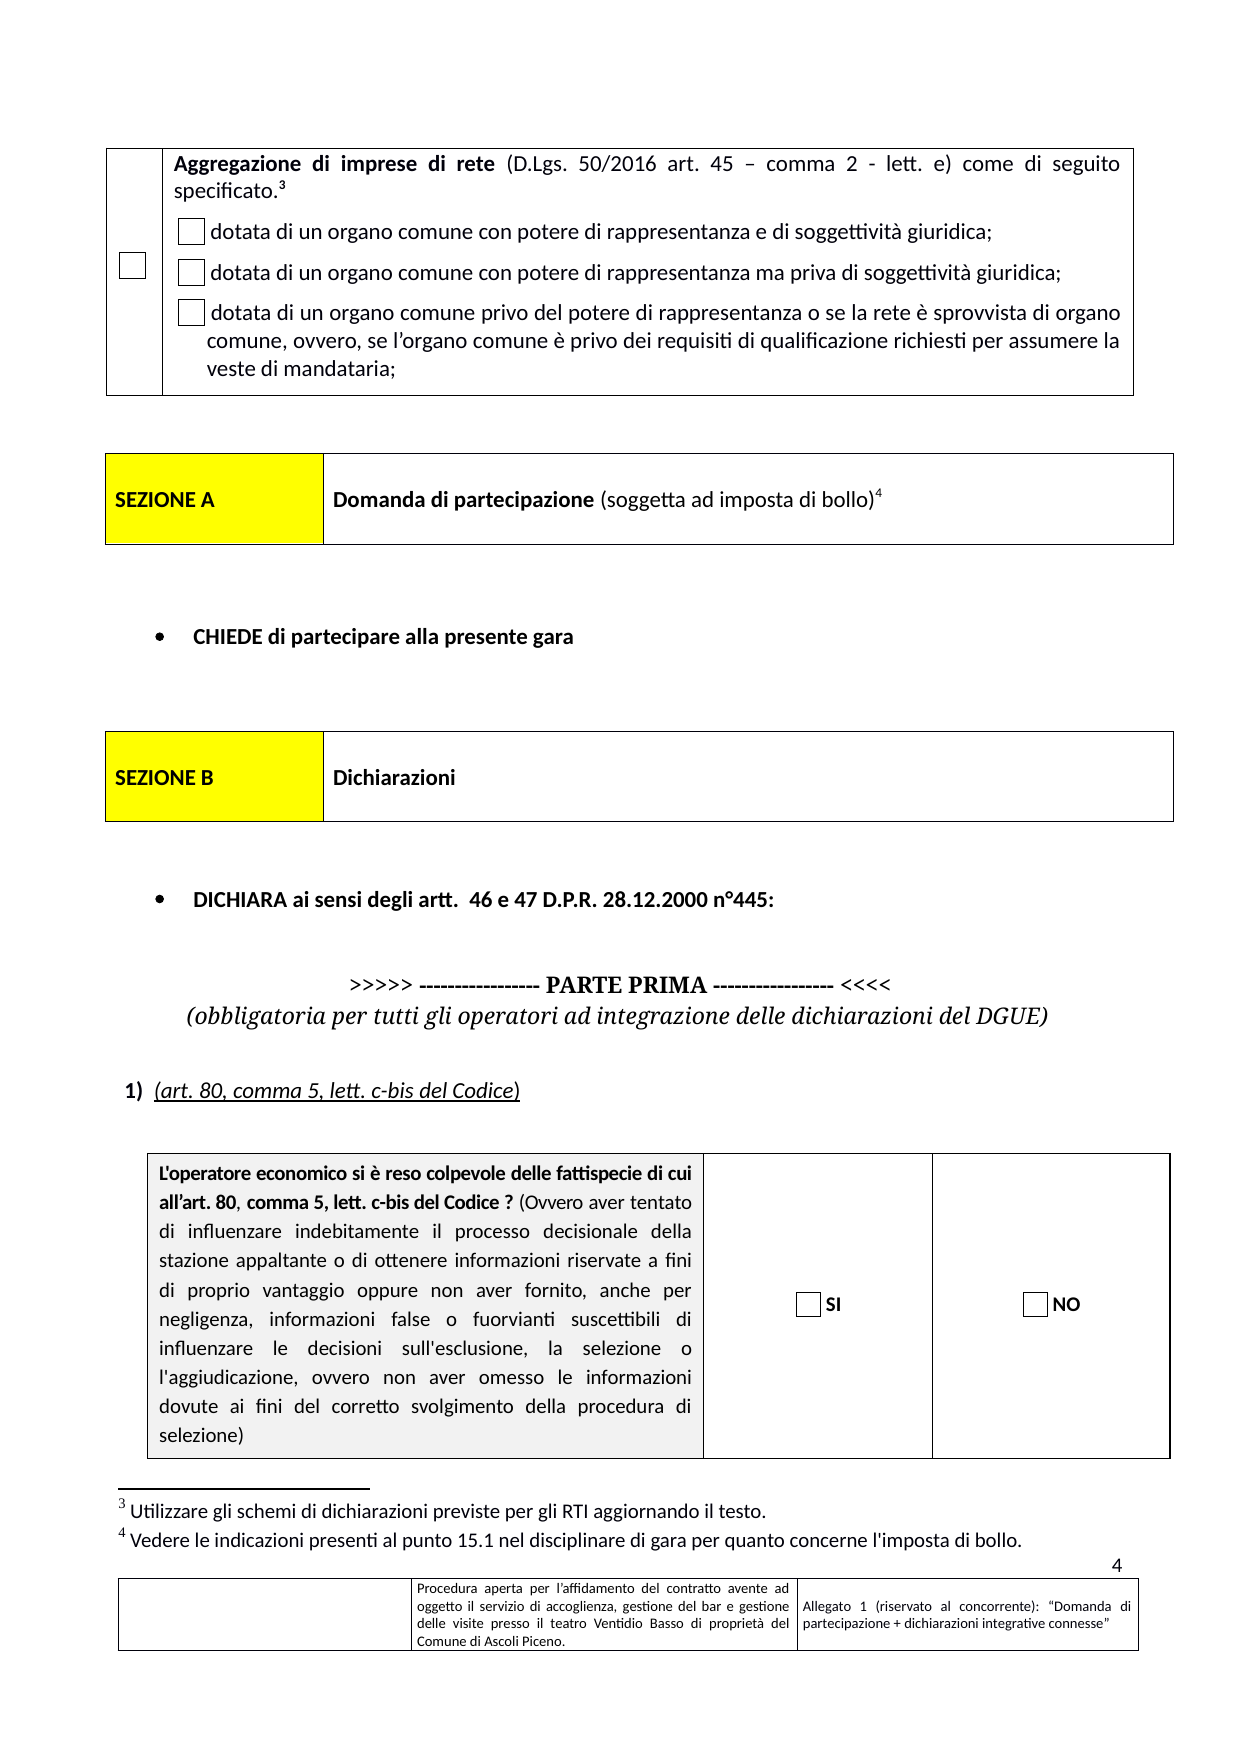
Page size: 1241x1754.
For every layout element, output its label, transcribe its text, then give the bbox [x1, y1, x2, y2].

table_header NO [933, 1154, 1169, 1458]
table_header SEZIONE B [106, 732, 323, 821]
table_header SEZIONE A [106, 454, 323, 543]
table_header Domanda di partecipazione (soggetta ad imposta di bollo) [324, 454, 1173, 543]
table_header L'operatore economico si è reso colpevole delle fattispecie di cui all’art. 80, comma 5, lett. c-bis del Codice ? (Ovvero aver tentato di influenzare indebitamente il processo decisionale della stazione appaltante o di ottenere informazioni riservate a fini di proprio vantaggio oppure non aver fornito, anche per negligenza, informazioni false o fuorvianti suscettibili di influenzare le decisioni sull'esclusione, la selezione o l'aggiudicazione, ovvero non aver omesso le informazioni dovute ai fini del corretto svolgimento della procedura di selezione) [148, 1154, 703, 1458]
list (art. 80, comma 5, lett. c-bis del Codice) [124, 1076, 1122, 1104]
table_cell [107, 149, 162, 395]
text >>>>> ----------------- PARTE PRIMA ----------------- <<<< [118, 969, 1122, 1000]
table_cell Aggregazione di imprese di rete (D.Lgs. 50/2016 art. 45 – comma 2 - lett. e) come di seguito specificato. dotata di un organo comune con potere di rappresentanza e di soggettività giuridica; dotata di un organo comune con potere di rappresentanza ma priva di soggettività giuridica; dotata di un organo comune privo del potere di rappresentanza o se la rete è sprovvista di organo comune, ovvero, se l’organo comune è privo dei requisiti di qualificazione richiesti per assumere la veste di mandataria; [163, 149, 1133, 395]
table_header Dichiarazioni [324, 732, 1173, 821]
subtitle (obbligatoria per tutti gli operatori ad integrazione delle dichiarazioni del DGUE) [118, 1000, 1117, 1031]
table_header SI [704, 1154, 932, 1458]
list DICHIARA ai sensi degli artt. 46 e 47 D.P.R. 28.12.2000 n°445: [156, 885, 1117, 913]
list CHIEDE di partecipare alla presente gara [156, 601, 1110, 651]
